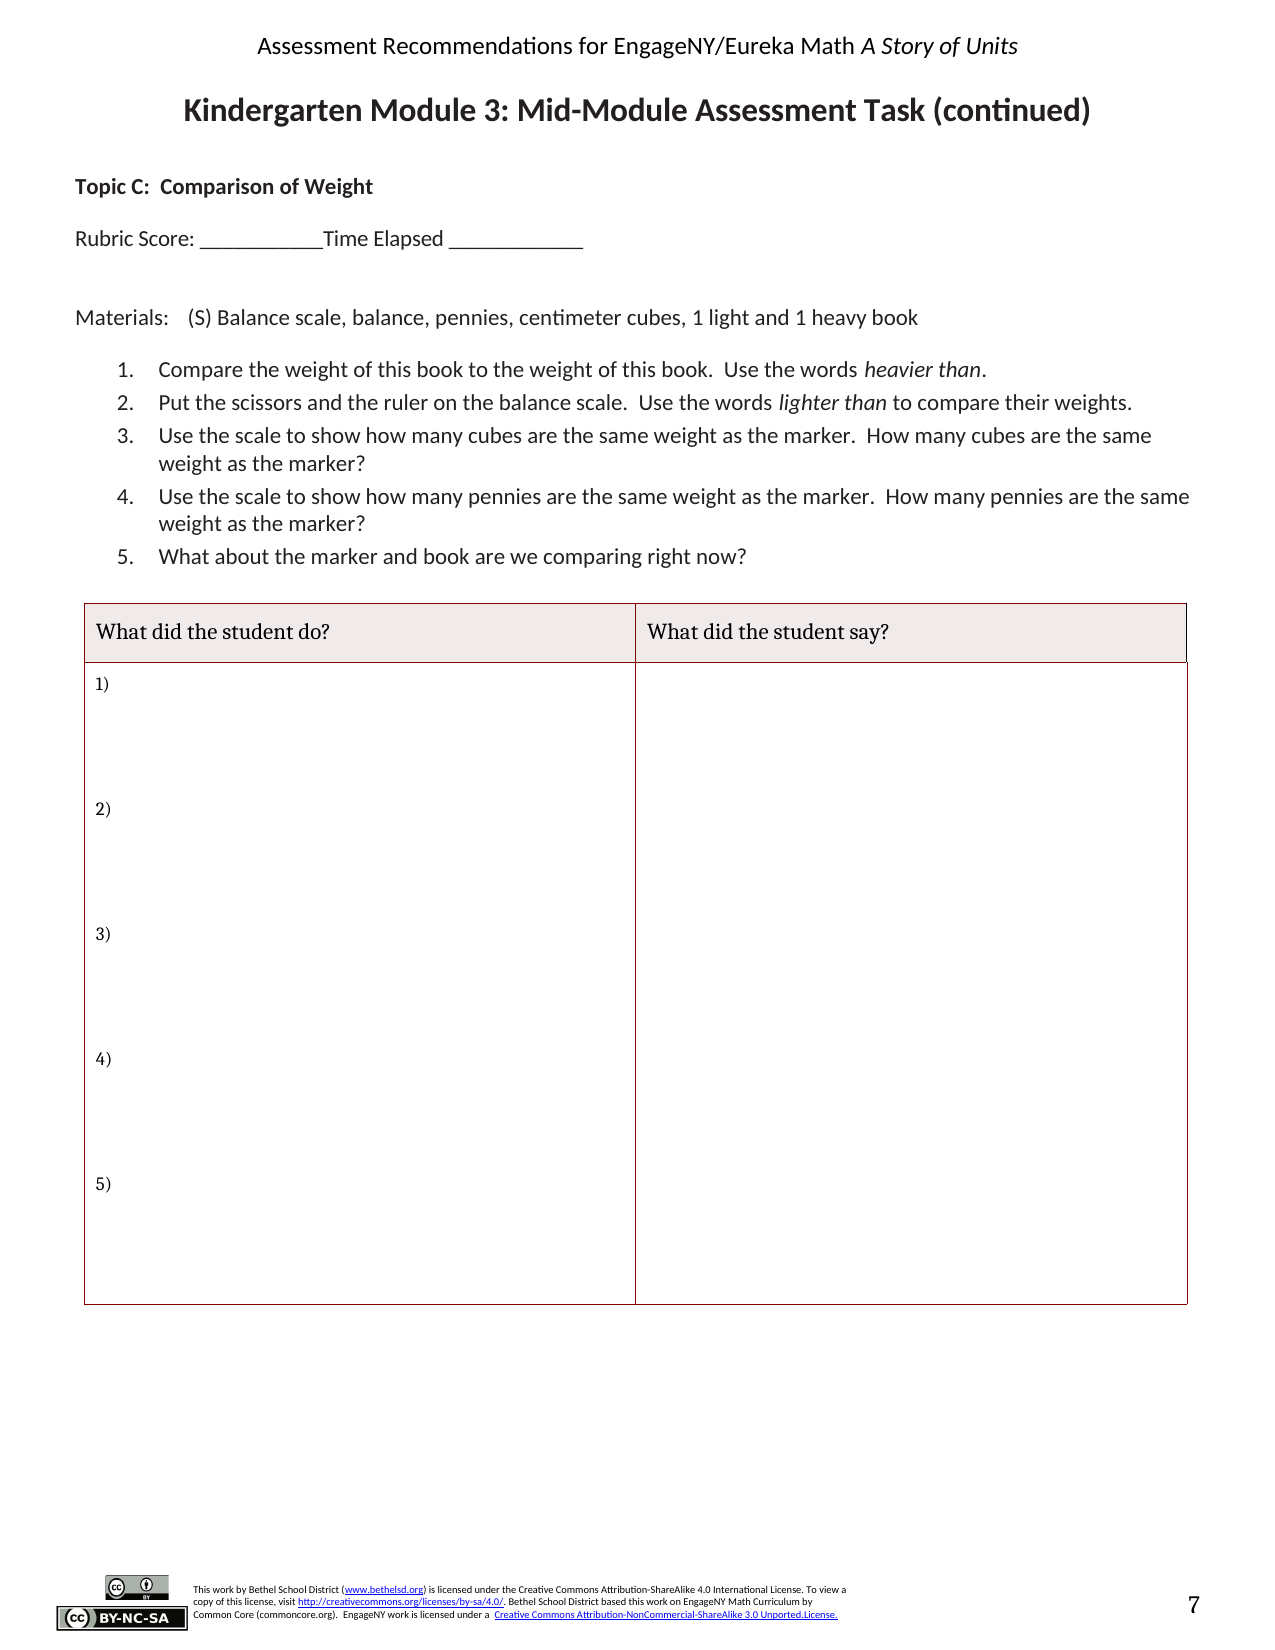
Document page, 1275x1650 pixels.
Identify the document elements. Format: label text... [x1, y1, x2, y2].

table_header What did the student say? [636, 604, 1186, 662]
table_cell [636, 662, 1187, 1304]
table_cell 1) 2) 3) 4) 5) [85, 663, 635, 1304]
text Kindergarten Module 3: Mid-Module Assessment Task (continued) [75, 100, 1200, 127]
list 1. Compare the weight of this book to the weight of this book. Use the words heavier than. [117, 356, 1200, 383]
text Materials: (S) Balance scale, balance, pennies, centimeter cubes, 1 light and 1 heavy book [75, 303, 1200, 331]
list 2. Put the scissors and the ruler on the balance scale. Use the words lighter than to compare their weights. [117, 389, 1200, 416]
list 3. Use the scale to show how many cubes are the same weight as the marker. How many cubes are the same weight as the marker? [117, 422, 1200, 476]
list 4. Use the scale to show how many pennies are the same weight as the marker. How many pennies are the same weight as the marker? [117, 483, 1200, 537]
table_header What did the student do? [85, 604, 635, 662]
list 5. What about the marker and book are we comparing right now? [117, 543, 1200, 570]
picture [56, 1606, 188, 1632]
list Topic C: Comparison of Weight [75, 173, 1200, 200]
text Rubric Score: ___________Time Elapsed ____________ [75, 225, 1200, 252]
